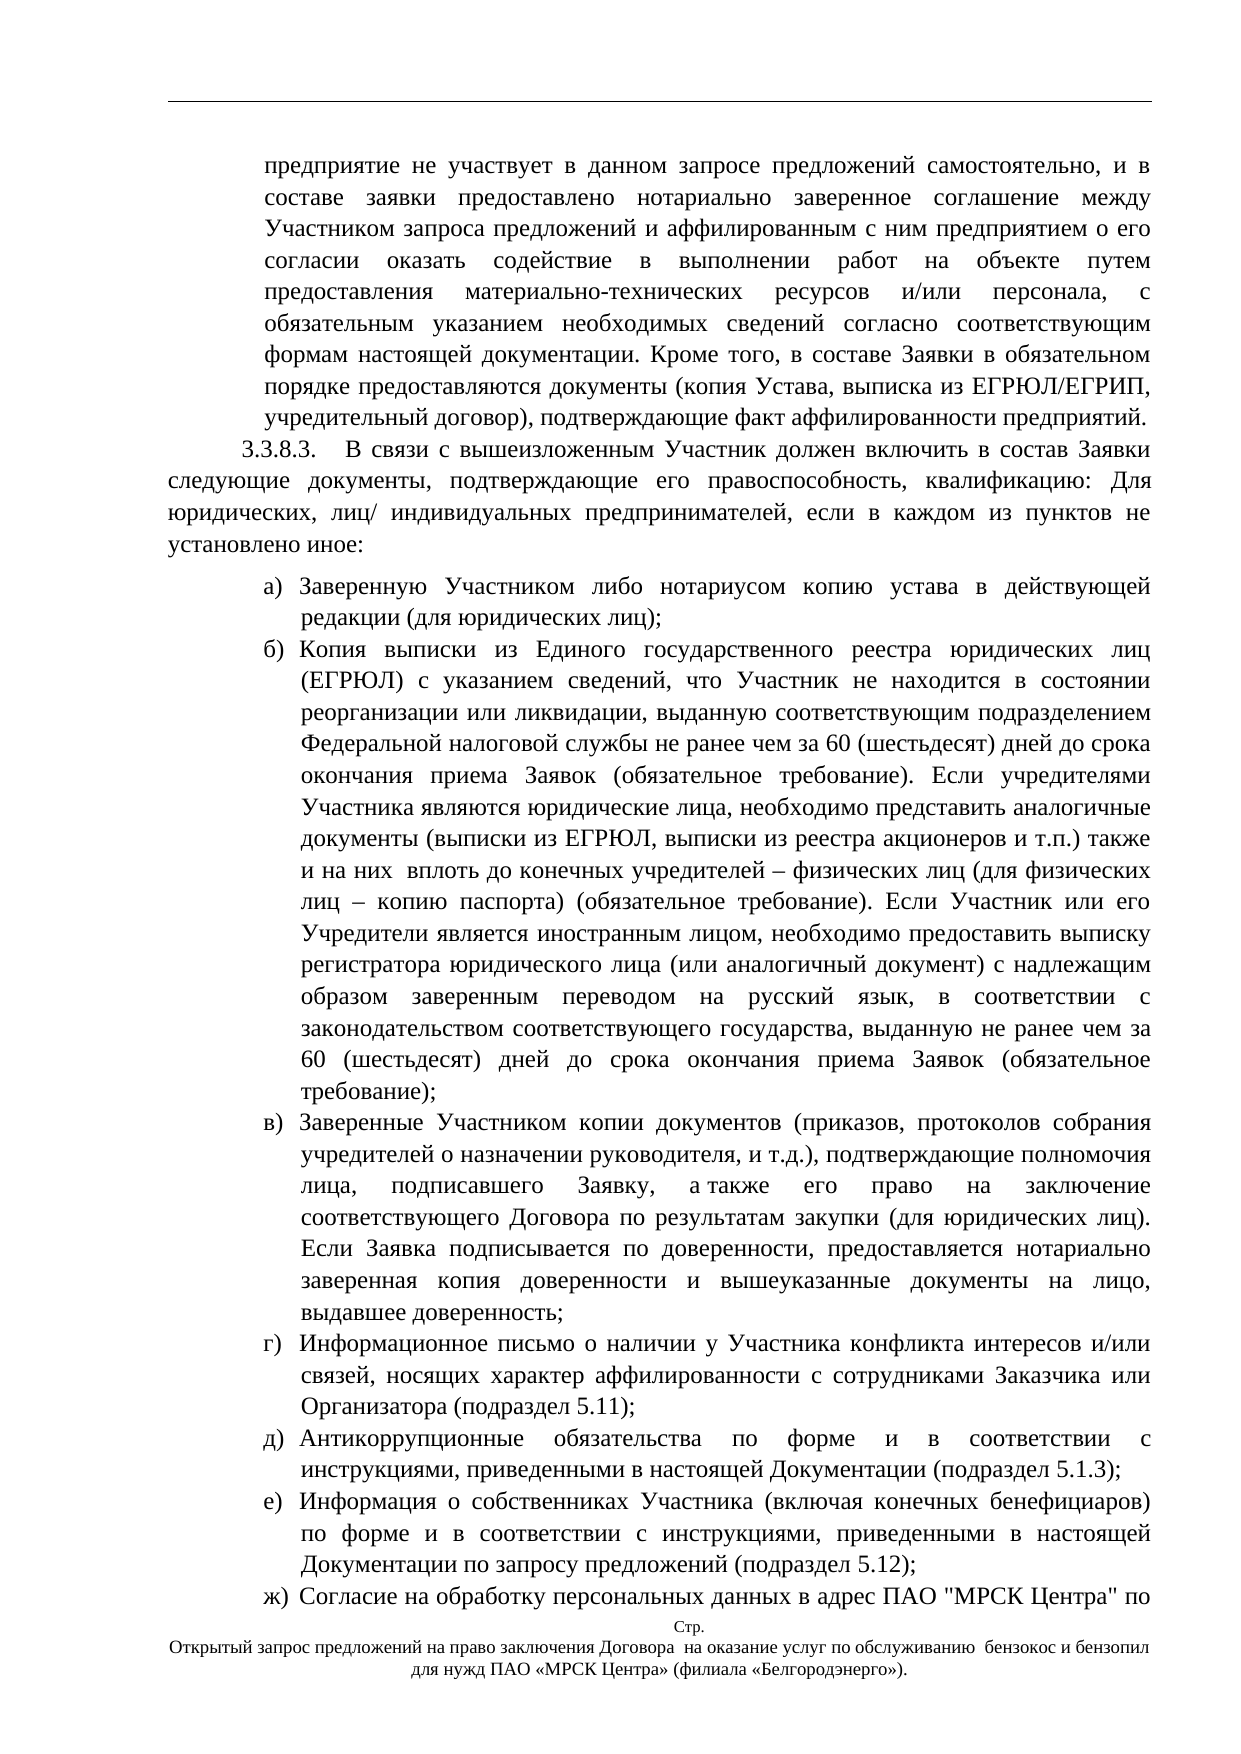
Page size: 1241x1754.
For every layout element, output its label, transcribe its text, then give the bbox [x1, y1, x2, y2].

list Копия выписки из Единого государственного реестра юридических лиц (ЕГРЮЛ) с указанием сведений, что Участник не находится в состоянии реорганизации или ликвидации, выданную соответствующим подразделением Федеральной налоговой службы не ранее чем за 60 (шестьдесят) дней до срока окончания приема Заявок (обязательное требование). Если учредителями Участника являются юридические лица, необходимо представить аналогичные документы (выписки из ЕГРЮЛ, выписки из реестра акционеров и т.п.) также и на них вплоть до конечных учредителей – физических лиц (для физических лиц – копию паспорта) (обязательное требование). Если Участник или его Учредители является иностранным лицом, необходимо предоставить выписку регистратора юридического лица (или аналогичный документ) с надлежащим образом заверенным переводом на русский язык, в соответствии с законодательством соответствующего государства, выданную не ранее чем за 60 (шестьдесят) дней до срока окончания приема Заявок (обязательное требование); [263, 634, 1152, 1104]
list Антикоррупционные обязательства по форме и в соответствии с инструкциями, приведенными в настоящей Документации (подраздел 5.1.3); [263, 1423, 1152, 1483]
list Заверенную Участником либо нотариусом копию устава в действующей редакции (для юридических лиц); [263, 571, 1152, 631]
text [264, 150, 1152, 431]
list Информация о собственниках Участника (включая конечных бенефициаров) по форме и в соответствии с инструкциями, приведенными в настоящей Документации по запросу предложений (подраздел 5.12); [263, 1486, 1152, 1578]
list Заверенные Участником копии документов (приказов, протоколов собрания учредителей о назначении руководителя, и т.д.), подтверждающие полномочия лица, подписавшего Заявку, а также его право на заключение соответствующего Договора по результатам закупки (для юридических лиц). Если Заявка подписывается по доверенности, предоставляется нотариально заверенная копия доверенности и вышеуказанные документы на лицо, выдавшее доверенность; [263, 1107, 1152, 1325]
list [263, 1581, 1152, 1609]
list В связи с вышеизложенным Участник должен включить в состав Заявки следующие документы, подтверждающие его правоспособность, квалификацию: Для юридических, лиц/ индивидуальных предпринимателей, если в каждом из пунктов не установлено иное: [168, 434, 1152, 557]
